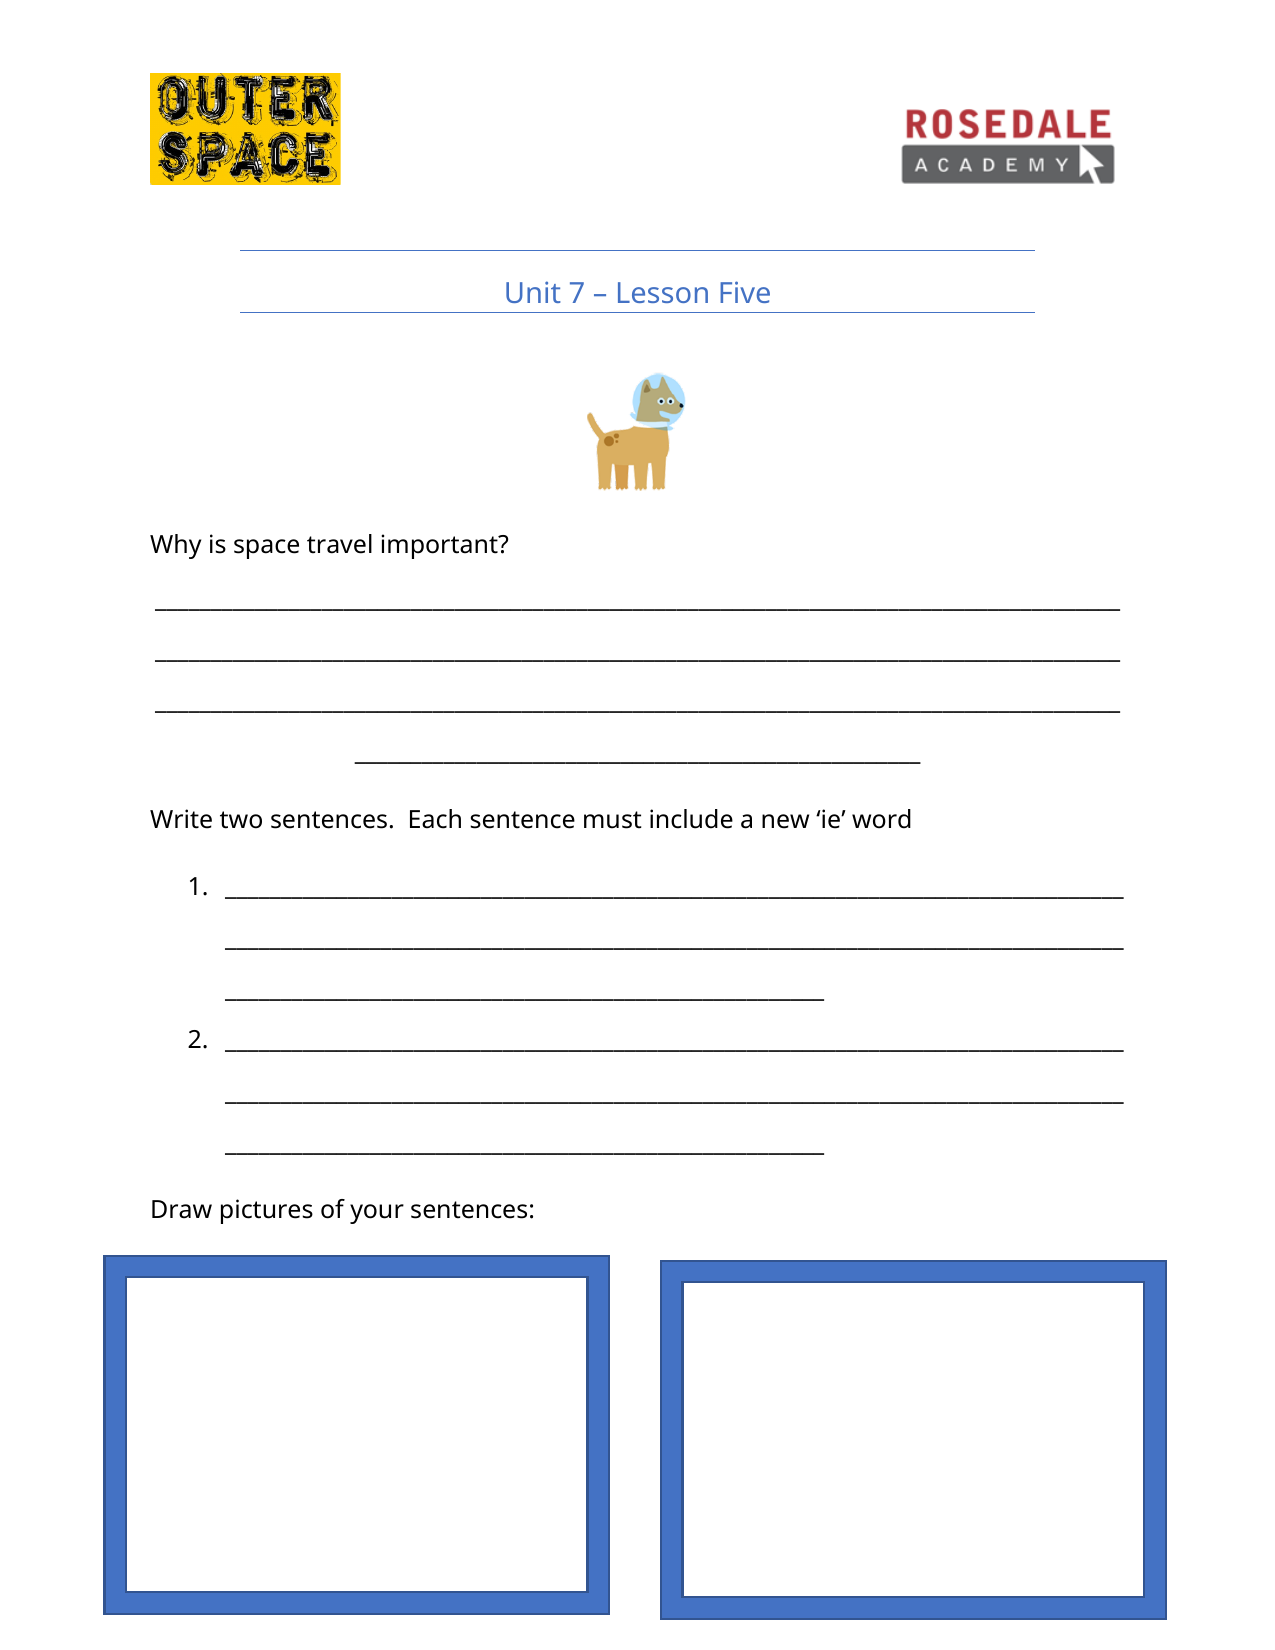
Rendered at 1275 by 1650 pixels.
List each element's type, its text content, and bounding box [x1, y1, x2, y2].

picture [899, 108, 1115, 185]
list ________________________________________________________________________________________________________________________________________________________________________________________________________________________ [187, 869, 1125, 1005]
text Why is space travel important? [150, 527, 1125, 561]
picture [560, 353, 715, 509]
picture [150, 73, 341, 185]
text Unit 7 – Lesson Five [240, 251, 1035, 312]
text Draw pictures of your sentences: [150, 1192, 1125, 1226]
text Write two sentences. Each sentence must include a new ‘ie’ word [150, 801, 1125, 835]
list ________________________________________________________________________________________________________________________________________________________________________________________________________________________ [187, 1022, 1125, 1158]
text ________________________________________________________________________________________________________________________________________________________________________________________________________________________________________________________________________________________________________________________ [150, 580, 1125, 768]
